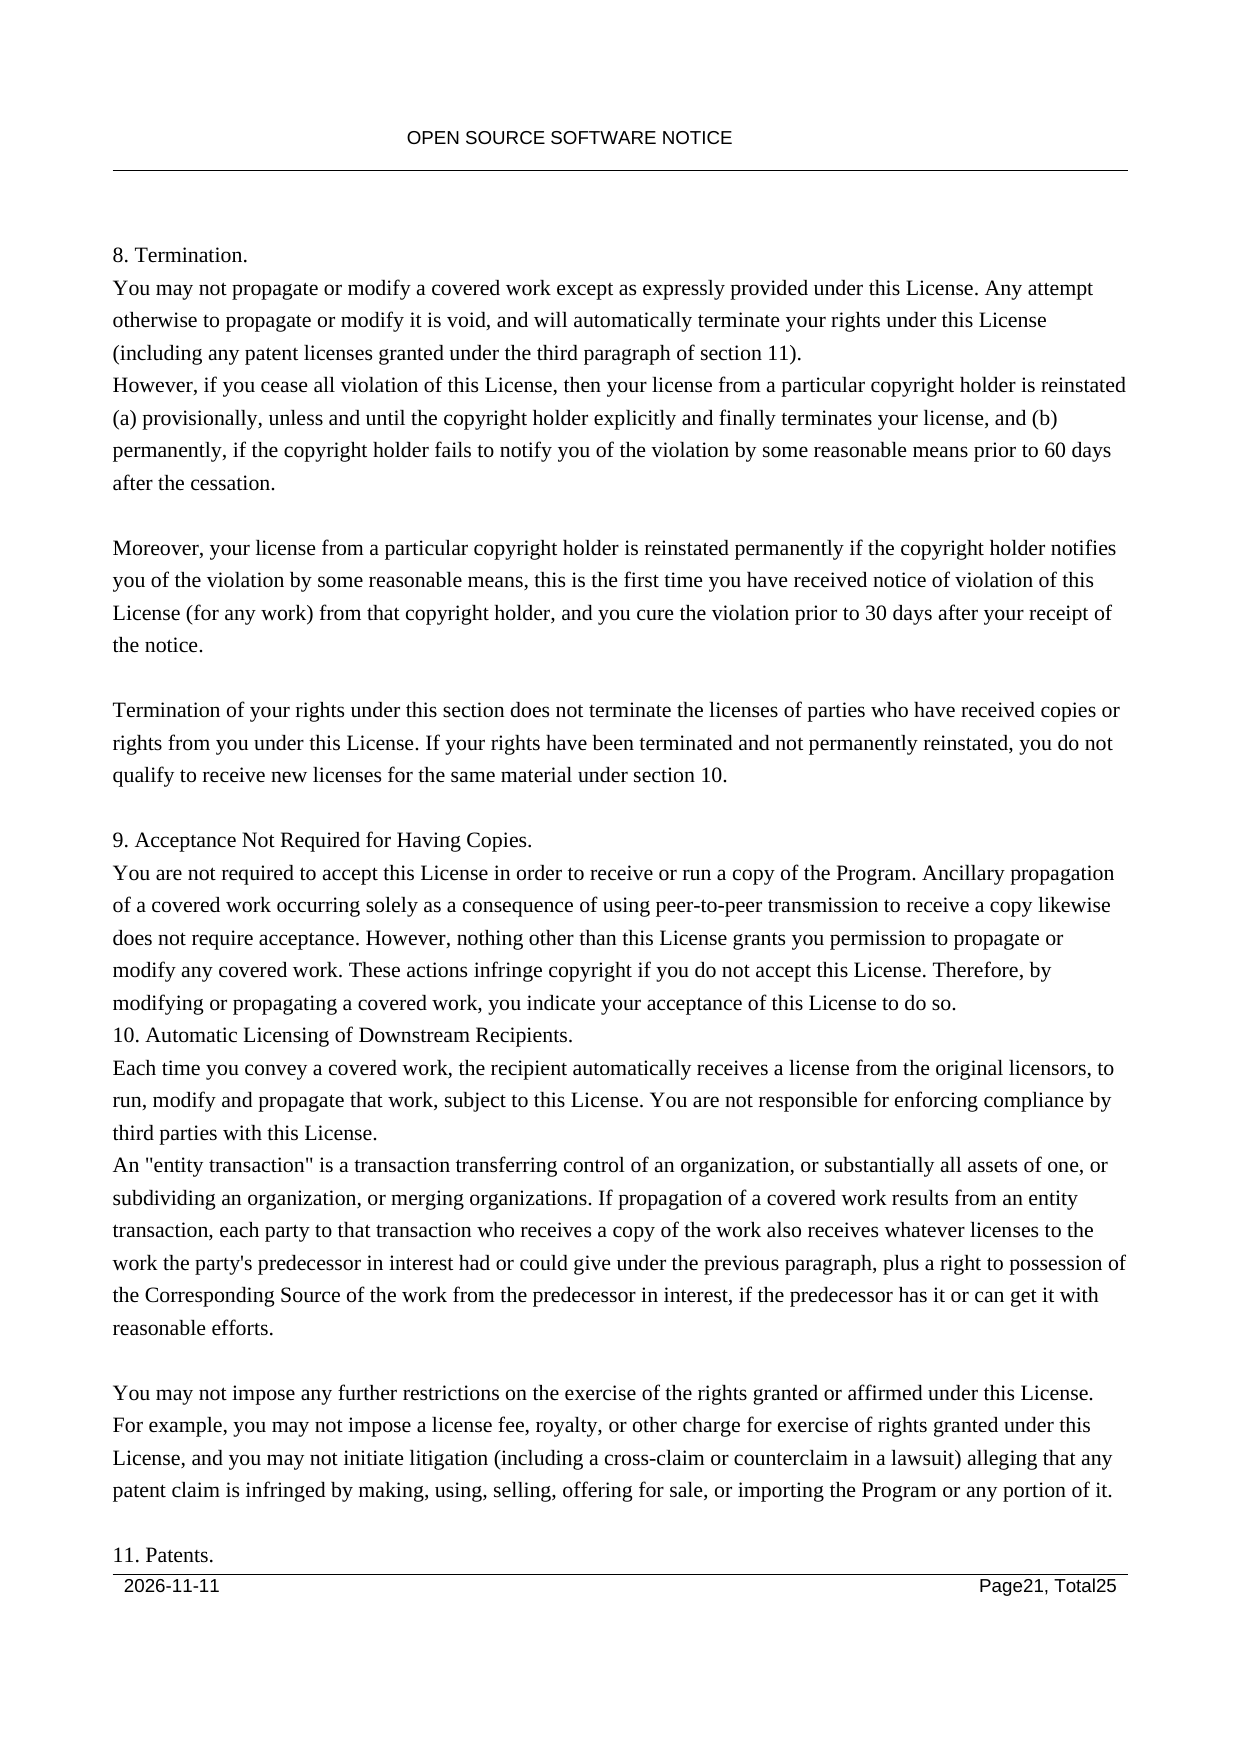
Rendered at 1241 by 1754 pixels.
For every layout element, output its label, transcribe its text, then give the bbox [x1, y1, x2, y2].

text 9. Acceptance Not Required for Having Copies. [112, 824, 1128, 856]
text You are not required to accept this License in order to receive or run a copy of the Program. Ancillary propagation of a covered work occurring solely as a consequence of using peer-to-peer transmission to receive a copy likewise does not require acceptance. However, nothing other than this License grants you permission to propagate or modify any covered work. These actions infringe copyright if you do not accept this License. Therefore, by modifying or propagating a covered work, you indicate your acceptance of this License to do so. [112, 856, 1128, 1019]
text 11. Patents. [112, 1539, 1128, 1571]
text Each time you convey a covered work, the recipient automatically receives a license from the original licensors, to run, modify and propagate that work, subject to this License. You are not responsible for enforcing compliance by third parties with this License. [112, 1051, 1128, 1149]
text An "entity transaction" is a transaction transferring control of an organization, or substantially all assets of one, or subdividing an organization, or merging organizations. If propagation of a covered work results from an entity transaction, each party to that transaction who receives a copy of the work also receives whatever licenses to the work the party's predecessor in interest had or could give under the previous paragraph, plus a right to possession of the Corresponding Source of the work from the predecessor in interest, if the predecessor has it or can get it with reasonable efforts. [112, 1149, 1128, 1344]
text You may not impose any further restrictions on the exercise of the rights granted or affirmed under this License. For example, you may not impose a license fee, royalty, or other charge for exercise of rights granted under this License, and you may not initiate litigation (including a cross-claim or counterclaim in a lawsuit) alleging that any patent claim is infringed by making, using, selling, offering for sale, or importing the Program or any portion of it. [112, 1376, 1128, 1506]
text 10. Automatic Licensing of Downstream Recipients. [112, 1019, 1128, 1051]
text You may not propagate or modify a covered work except as expressly provided under this License. Any attempt otherwise to propagate or modify it is void, and will automatically terminate your rights under this License (including any patent licenses granted under the third paragraph of section 11). [112, 271, 1128, 369]
text Termination of your rights under this section does not terminate the licenses of parties who have received copies or rights from you under this License. If your rights have been terminated and not permanently reinstated, you do not qualify to receive new licenses for the same material under section 10. [112, 694, 1128, 791]
text 8. Termination. [112, 239, 1128, 271]
text Moreover, your license from a particular copyright holder is reinstated permanently if the copyright holder notifies you of the violation by some reasonable means, this is the first time you have received notice of violation of this License (for any work) from that copyright holder, and you cure the violation prior to 30 days after your receipt of the notice. [112, 531, 1128, 661]
text However, if you cease all violation of this License, then your license from a particular copyright holder is reinstated (a) provisionally, unless and until the copyright holder explicitly and finally terminates your license, and (b) permanently, if the copyright holder fails to notify you of the violation by some reasonable means prior to 60 days after the cessation. [112, 369, 1128, 499]
